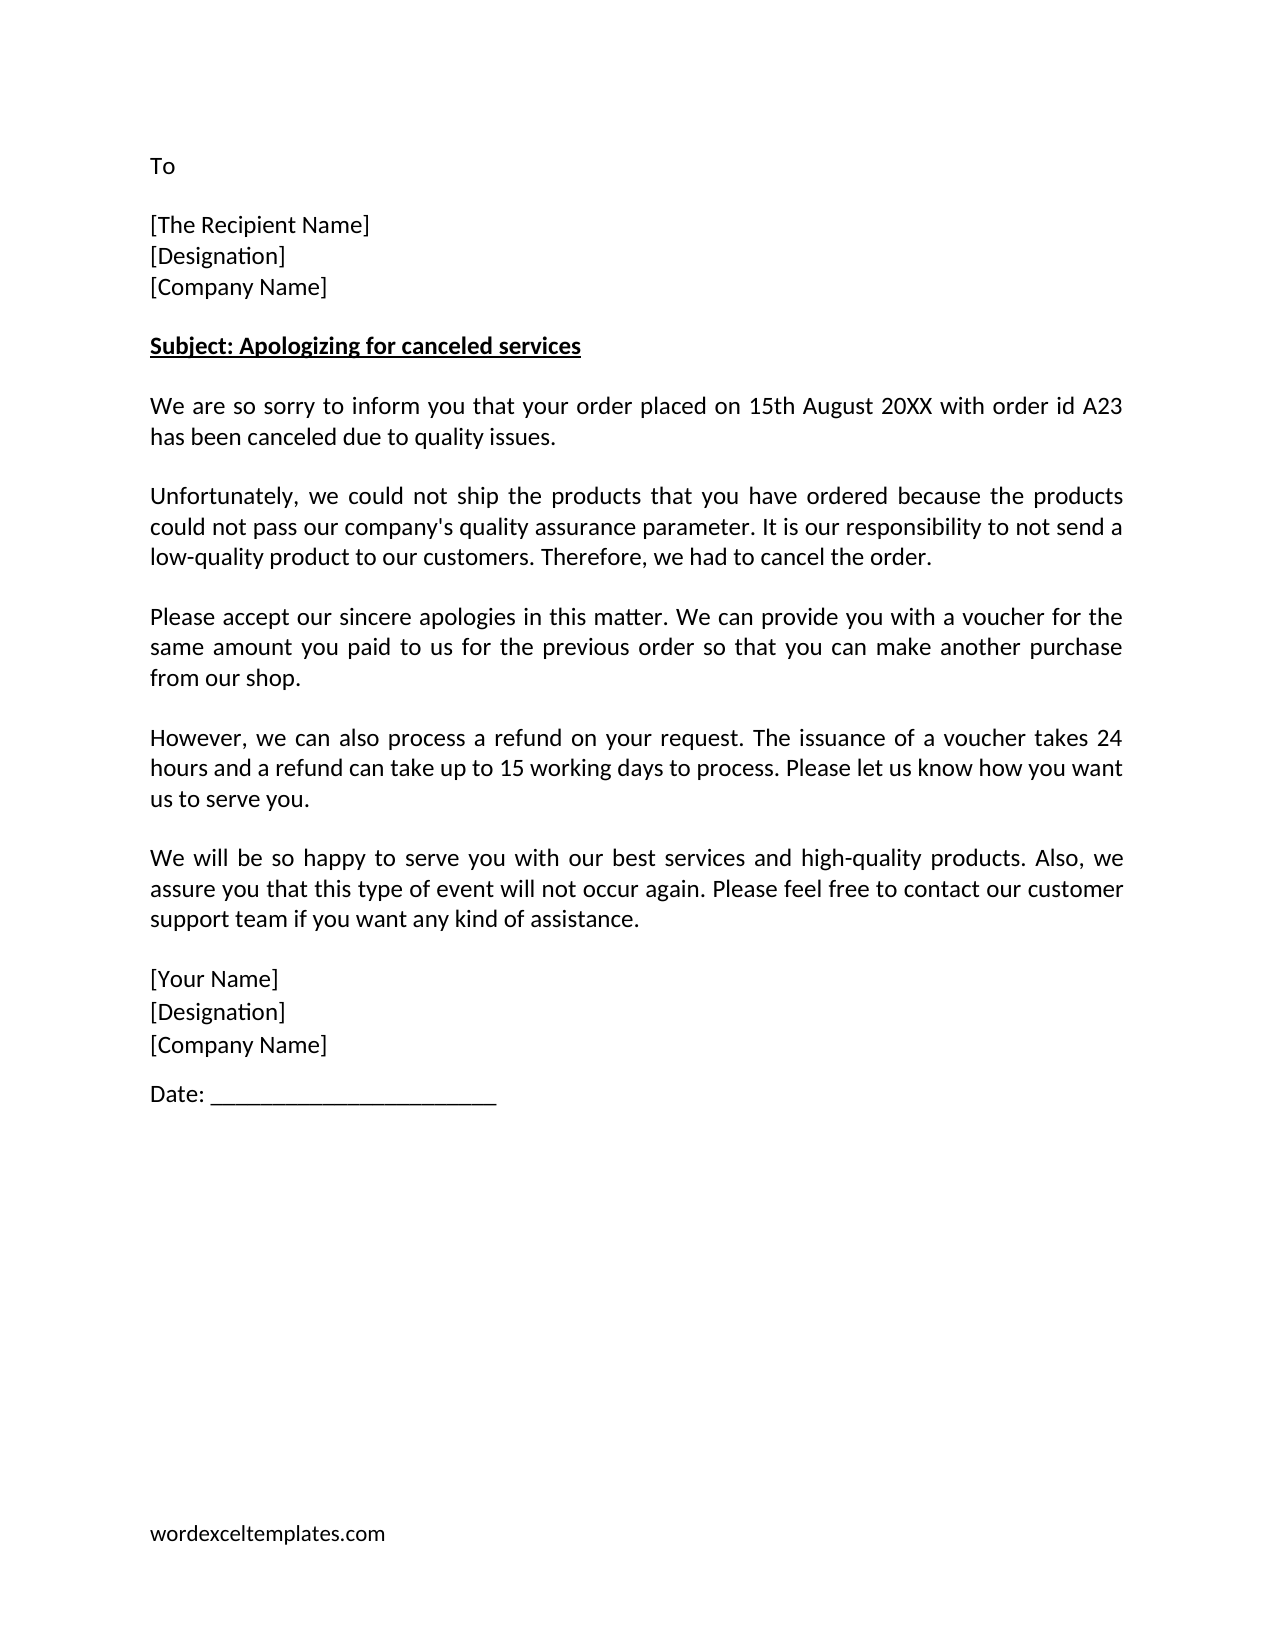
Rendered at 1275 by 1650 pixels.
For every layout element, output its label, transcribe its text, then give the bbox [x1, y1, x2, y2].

text Unfortunately, we could not ship the products that you have ordered because the products could not pass our company's quality assurance parameter. It is our responsibility to not send a low-quality product to our customers. Therefore, we had to cancel the order. [150, 480, 1125, 572]
text Please accept our sincere apologies in this matter. We can provide you with a voucher for the same amount you paid to us for the previous order so that you can make another purchase from our shop. [150, 601, 1125, 693]
text [Your Name] [Designation] [Company Name] [150, 963, 1125, 1059]
text We will be so happy to serve you with our best services and high-quality products. Also, we assure you that this type of event will not occur again. Please feel free to contact our customer support team if you want any kind of assistance. [150, 842, 1125, 934]
text Date: _______________________ [150, 1079, 1125, 1109]
text Subject: Apologizing for canceled services [150, 330, 1125, 361]
text [The Recipient Name] [Designation] [Company Name] [150, 210, 1125, 301]
text However, we can also process a refund on your request. The issuance of a voucher takes 24 hours and a refund can take up to 15 working days to process. Please let us know how you want us to serve you. [150, 722, 1125, 813]
text To [150, 150, 1125, 181]
text We are so sorry to inform you that your order placed on 15th August 20XX with order id A23 has been canceled due to quality issues. [150, 390, 1125, 451]
